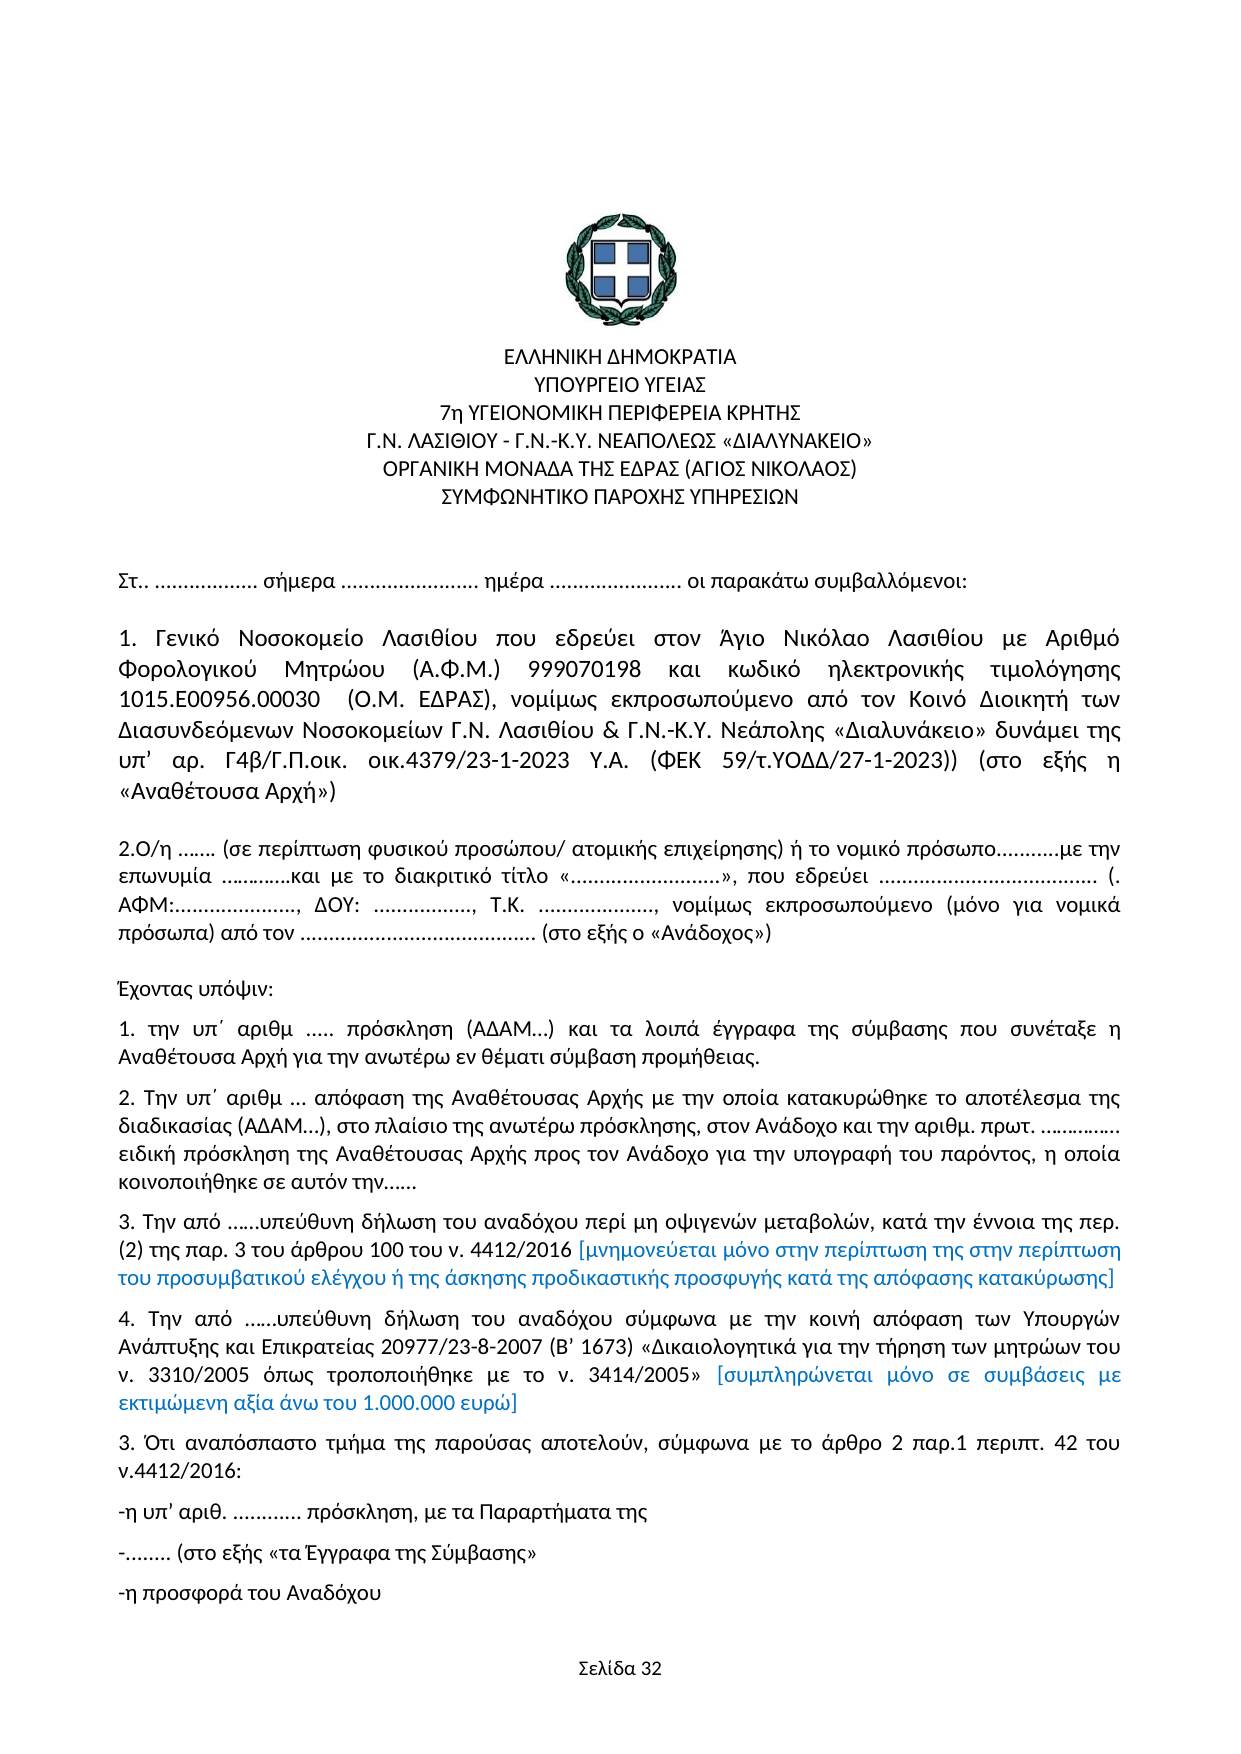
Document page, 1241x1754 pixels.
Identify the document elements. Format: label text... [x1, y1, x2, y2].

text -η υπ’ αριθ. ............ πρόσκληση, με τα Παραρτήματα της [118, 1497, 1122, 1525]
text 3. Ότι αναπόσπαστο τμήμα της παρούσας αποτελούν, σύμφωνα με το άρθρο 2 παρ.1 περιπτ. 42 του ν.4412/2016: [118, 1428, 1122, 1484]
text 1. την υπ΄ αριθμ ..... πρόσκληση (ΑΔΑΜ…) και τα λοιπά έγγραφα της σύμβασης που συνέταξε η Αναθέτουσα Αρχή για την ανωτέρω εν θέματι σύμβαση προμήθειας. [118, 1014, 1122, 1070]
list Γ.Ν. ΛΑΣΙΘΙΟΥ - Γ.Ν.-Κ.Υ. ΝΕΑΠΟΛΕΩΣ «ΔΙΑΛΥΝΑΚΕΙΟ» [118, 426, 1122, 454]
text 3. Την από ……υπεύθυνη δήλωση του αναδόχου περί μη οψιγενών μεταβολών, κατά την έννοια της περ. (2) της παρ. 3 του άρθρου 100 του ν. 4412/2016 [μνημονεύεται μόνο στην περίπτωση της στην περίπτωση του προσυμβατικού ελέγχου ή της άσκησης προδικαστικής προσφυγής κατά της απόφασης κατακύρωσης] [118, 1207, 1122, 1291]
text 4. Την από ……υπεύθυνη δήλωση του αναδόχου σύμφωνα με την κοινή απόφαση των Υπουργών Ανάπτυξης και Επικρατείας 20977/23-8-2007 (Β’ 1673) «Δικαιολογητικά για την τήρηση των μητρώων του ν. 3310/2005 όπως τροποποιήθηκε με το ν. 3414/2005» [συμπληρώνεται μόνο σε συμβάσεις με εκτιμώμενη αξία άνω του 1.000.000 ευρώ] [118, 1304, 1122, 1416]
list ΟΡΓΑΝΙΚΗ ΜΟΝΑΔΑ ΤΗΣ ΕΔΡΑΣ (ΑΓΙΟΣ ΝΙΚΟΛΑΟΣ) [118, 454, 1122, 482]
text -........ (στο εξής «τα Έγγραφα της Σύμβασης» [118, 1538, 1122, 1566]
list ΥΠΟΥΡΓΕΙΟ ΥΓΕΙΑΣ [118, 370, 1122, 398]
text 1. Γενικό Νοσοκομείο Λασιθίου που εδρεύει στον Άγιο Νικόλαο Λασιθίου με Αριθμό Φορολογικού Μητρώου (Α.Φ.Μ.) 999070198 και κωδικό ηλεκτρονικής τιμολόγησης 1015.E00956.00030 (Ο.Μ. ΕΔΡΑΣ), νομίμως εκπροσωπούμενο από τον Κοινό Διοικητή των Διασυνδεόμενων Νοσοκομείων Γ.Ν. Λασιθίου & Γ.Ν.-Κ.Υ. Νεάπολης «Διαλυνάκειο» δυνάμει της υπ’ αρ. Γ4β/Γ.Π.οικ. οικ.4379/23-1-2023 Υ.Α. (ΦΕΚ 59/τ.ΥΟΔΔ/27-1-2023)) (στο εξής η «Αναθέτουσα Αρχή») [118, 622, 1122, 806]
text 2. Την υπ΄ αριθμ … απόφαση της Αναθέτουσας Αρχής με την οποία κατακυρώθηκε το αποτέλεσμα της διαδικασίας (ΑΔΑΜ…), στο πλαίσιο της ανωτέρω πρόσκλησης, στον Ανάδοχο και την αριθμ. πρωτ. …………… ειδική πρόσκληση της Αναθέτουσας Αρχής προς τον Ανάδοχο για την υπογραφή του παρόντος, η οποία κοινοποιήθηκε σε αυτόν την…... [118, 1083, 1122, 1195]
list ΕΛΛΗΝΙΚΗ ΔΗΜΟΚΡΑΤΙΑ [118, 342, 1122, 370]
text ΣΥΜΦΩΝΗΤΙΚΟ ΠΑΡΟΧΗΣ ΥΠΗΡΕΣΙΩΝ [118, 482, 1122, 510]
text -η προσφορά του Αναδόχου [118, 1578, 1122, 1606]
text Στ.. .................. σήμερα ........................ ημέρα ....................... οι παρακάτω συμβαλλόμενοι: [118, 566, 1122, 594]
text Έχοντας υπόψιν: [118, 974, 1122, 1002]
picture [562, 212, 680, 328]
list 7η ΥΓΕΙΟΝΟΜΙΚΗ ΠΕΡΙΦΕΡΕΙΑ ΚΡΗΤΗΣ [118, 398, 1122, 426]
text 2.Ο/η ……. (σε περίπτωση φυσικού προσώπου/ ατομικής επιχείρησης) ή το νομικό πρόσωπο...........με την επωνυμία ………….και με το διακριτικό τίτλο «..........................», που εδρεύει ...................................... (. ΑΦΜ:....................., ΔΟΥ: ................., Τ.Κ. ...................., νομίμως εκπροσωπούμενο (μόνο για νομικά πρόσωπα) από τον ......................................... (στο εξής ο «Ανάδοχος») [118, 834, 1122, 946]
